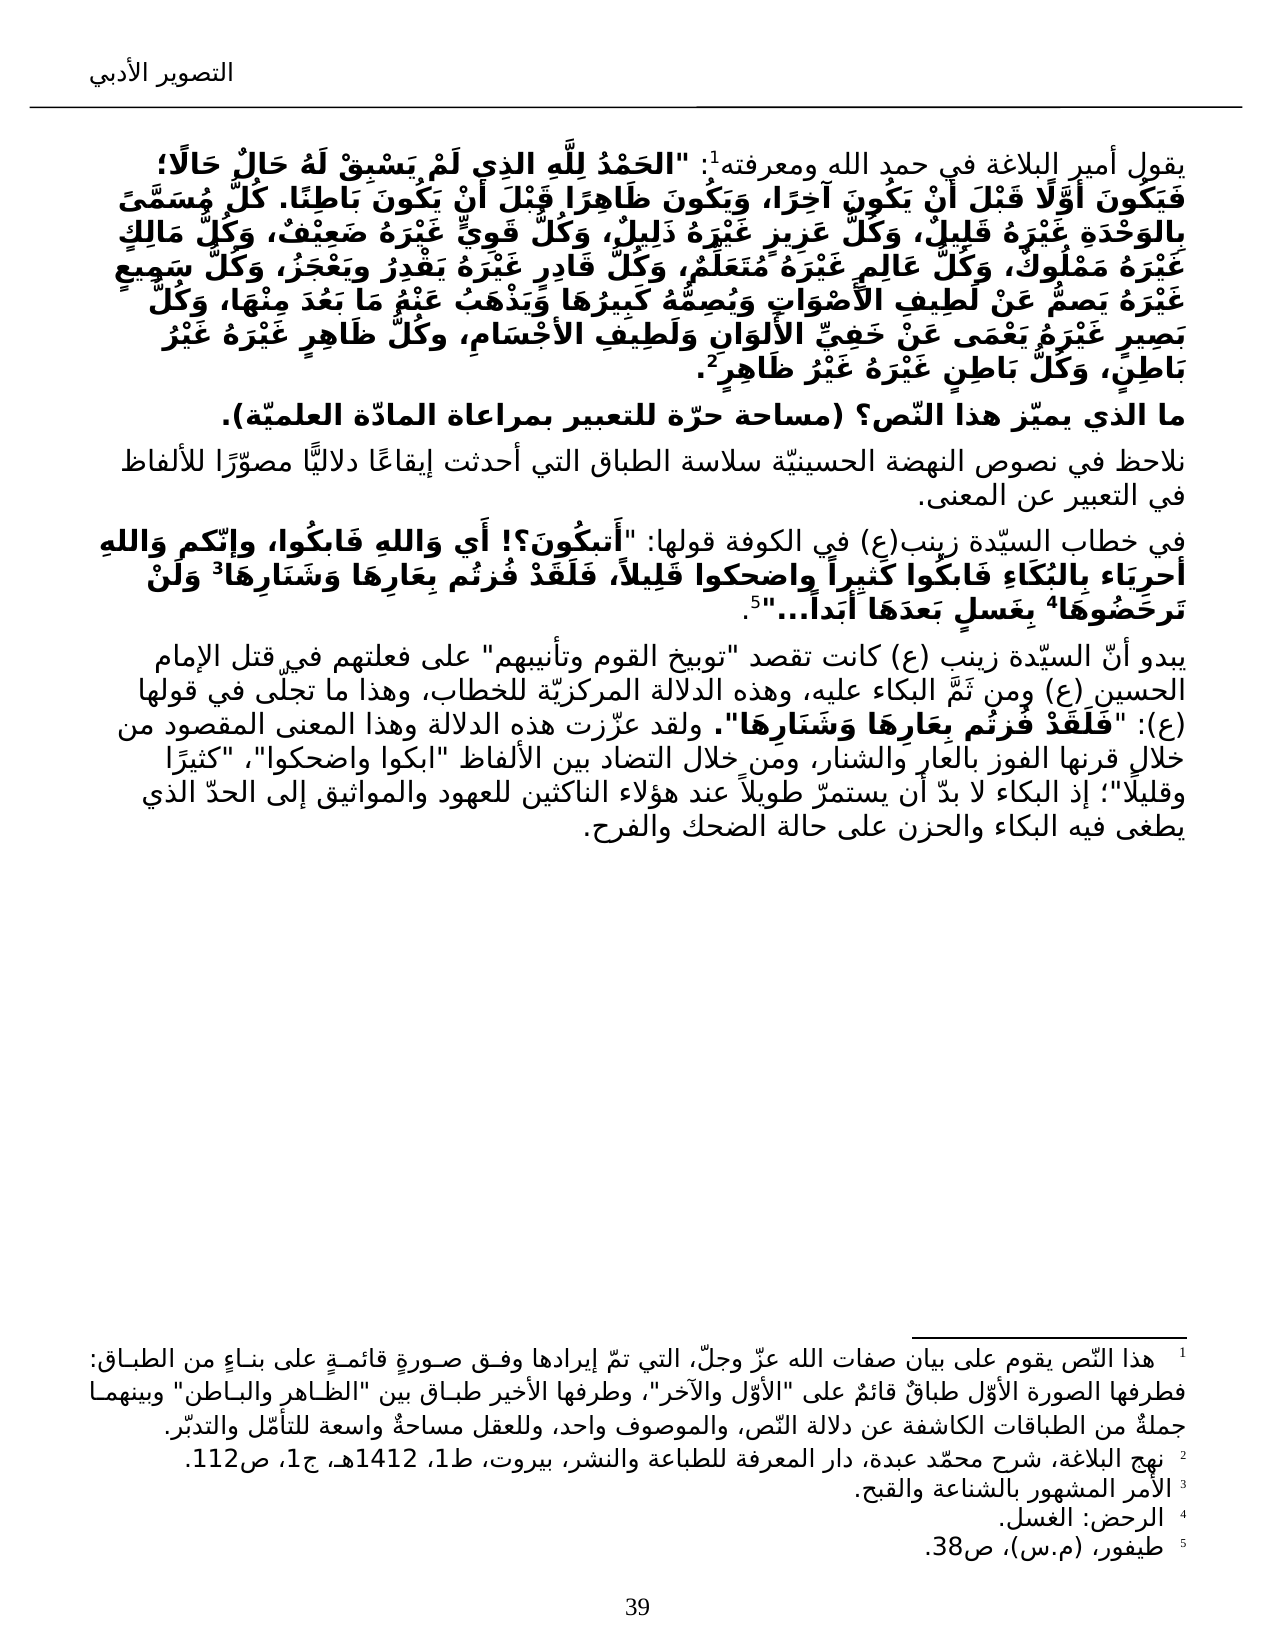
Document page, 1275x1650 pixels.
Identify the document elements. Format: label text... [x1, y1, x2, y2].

text يبدو أنّ السيّدة زينب (ع) كانت تقصد "توبيخ القوم وتأنيبهم" على فعلتهم في قتل الإمام الحسين (ع) ومن ثَمَّ البكاء عليه، وهذه الدلالة المركزيّة للخطاب، وهذا ما تجلّى في قولها (ع): "فَلَقَدْ فُزتُم بِعَارِهَا وَشَنَارِهَا". ولقد عزّزت هذه الدلالة وهذا المعنى المقصود من خلال قرنها الفوز بالعار والشنار، ومن خلال التضاد بين الألفاظ "ابكوا واضحكوا"، "كثيرًا وقليلًا"؛ إذ البكاء لا بدّ أن يستمرّ طويلاً عند هؤلاء الناكثين للعهود والمواثيق إلى الحدّ الذي يطغى فيه البكاء والحزن على حالة الضحك والفرح. [89, 639, 1186, 843]
text في خطاب السيّدة زينب(ع) في الكوفة قولها: "أَتبكُونَ؟! أَي وَاللهِ فَابكُوا، وإنّكم وَاللهِ أحرِيَاء بِالبُكَاءِ فَابكُوا كَثيِراً واضحكوا قَلِيلاً، فَلَقَدْ فُزتُم بِعَارِهَا وَشَنَارِهَا وَلَنْ تَرحَضُوهَا بِغَسلٍ بَعدَهَا أبَداً...". [89, 525, 1186, 627]
text يقول أمير البلاغة في حمد الله ومعرفته: "الحَمْدُ لِلَّهِ الذِي لَمْ يَسْبِقْ لَهُ حَالٌ حَالًا؛ فَيَكُونَ أوَّلًا قَبْلَ أَنْ يَكُونَ آخِرًا، وَيَكُونَ ظَاهِرًا قَبْلَ أَنْ يَكُونَ بَاطِنًا. كُلُّ مُسَمَّىً بِالوَحْدَةِ غَيْرَهُ قَلِيلٌ، وَكُلُّ عَزِيزٍ غَيْرَهُ ذَلِيلٌ، وَكُلُّ قَوِيٍّ غَيْرَهُ ضَعِيْفٌ، وَكُلُّ مَالِكٍ غَيْرَهُ مَمْلُوكٌ، وَكُلُّ عَالِمٍ غَيْرَهُ مُتَعَلِّمٌ، وَكُلُّ قَادِرٍ غَيْرَهُ يَقْدِرُ ويَعْجَزُ، وَكُلُّ سَمِيعٍ غَيْرَهُ يَصمُّ عَنْ لَطِيفِ الأَصْوَاتِ وَيُصِمُّهُ كَبِيرُهَا وَيَذْهَبُ عَنْهُ مَا بَعُدَ مِنْهَا، وَكُلُّ بَصِيرٍ غَيْرَهُ يَعْمَى عَنْ خَفِيِّ الأَلوَانِ وَلَطِيفِ الأجْسَامِ، وكُلُّ ظَاهِرٍ غَيْرَهُ غَيْرُ بَاطِنٍ، وَكُلُّ بَاطِنٍ غَيْرَهُ غَيْرُ ظَاهِرٍ. [89, 148, 1186, 385]
text نلاحظ في نصوص النهضة الحسينيّة سلاسة الطباق التي أحدثت إيقاعًا دلاليًّا مصوّرًا للألفاظ في التعبير عن المعنى. [89, 444, 1186, 512]
text ما الذي يميّز هذا النّص؟ (مساحة حرّة للتعبير بمراعاة المادّة العلميّة). [89, 398, 1186, 432]
